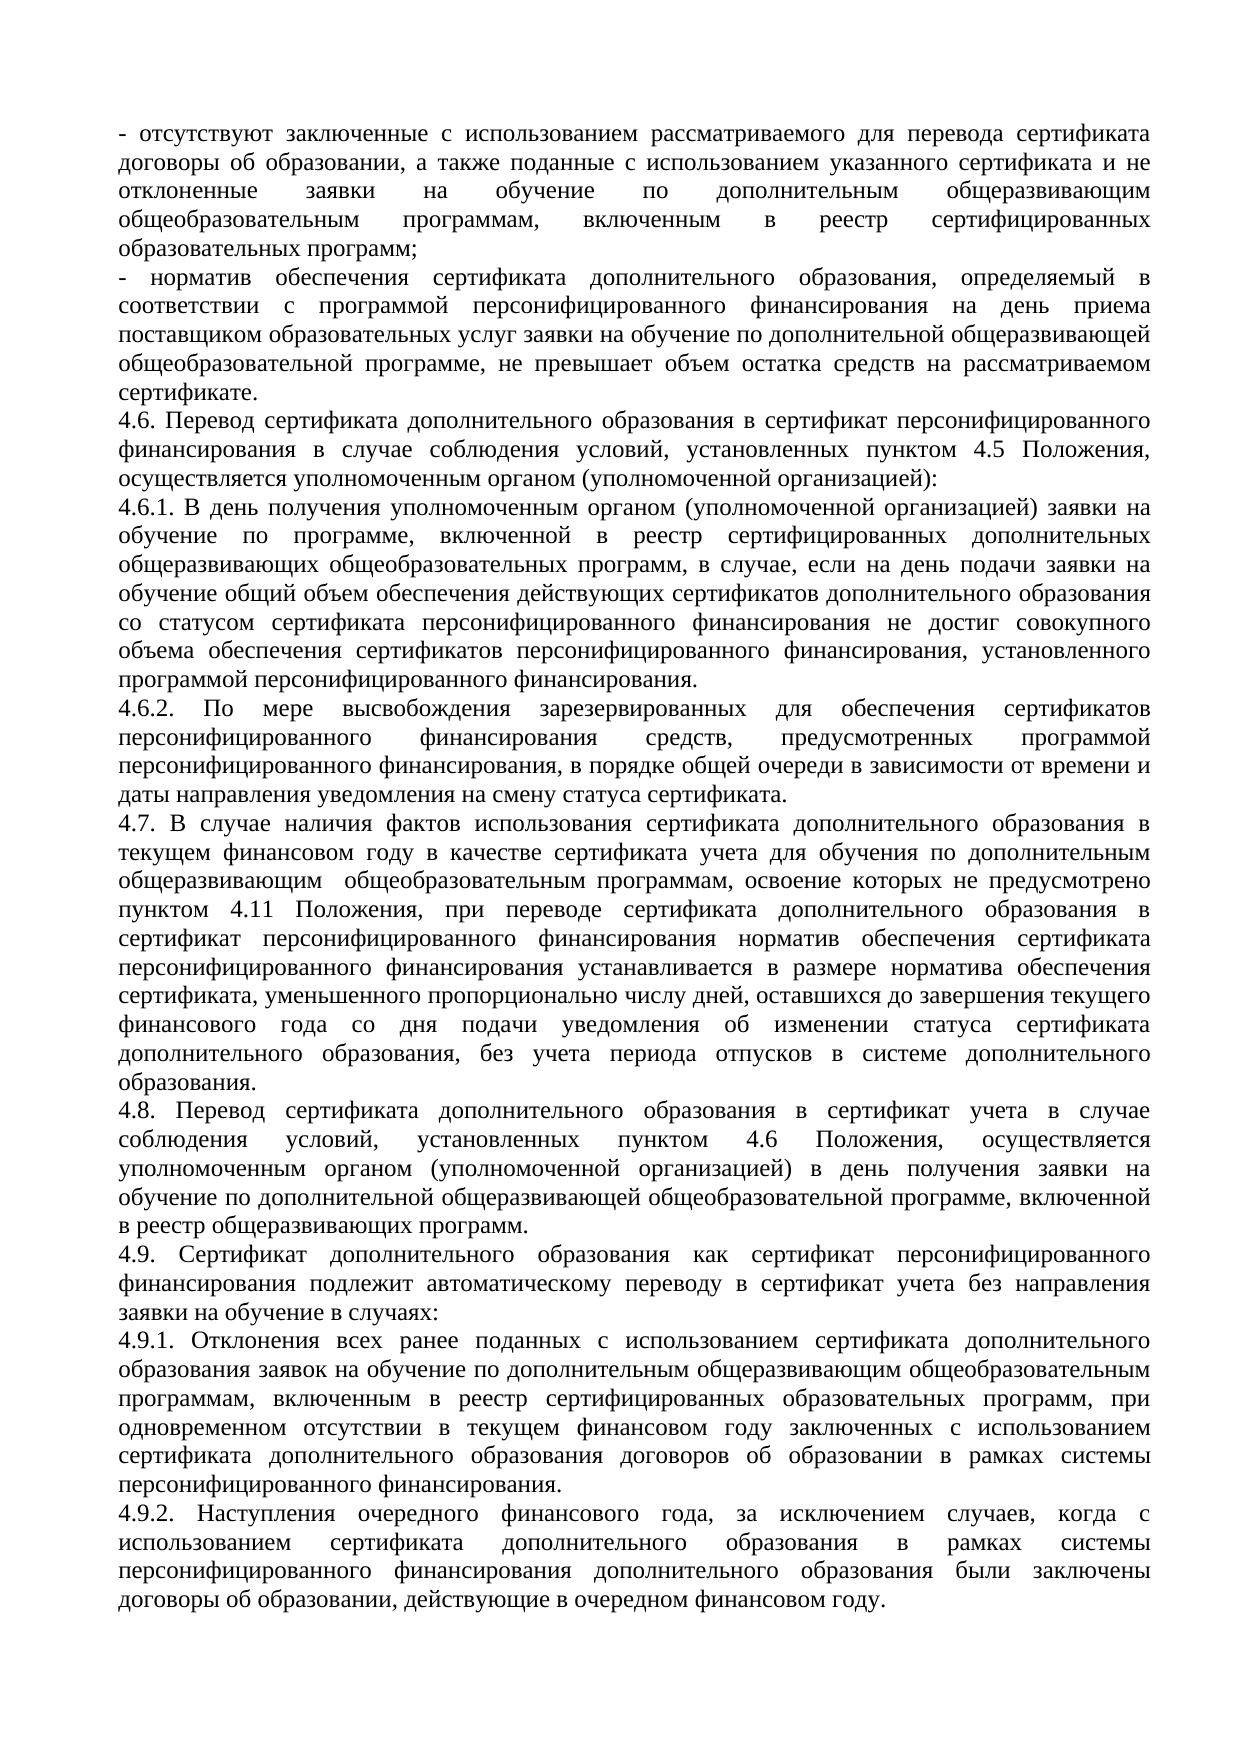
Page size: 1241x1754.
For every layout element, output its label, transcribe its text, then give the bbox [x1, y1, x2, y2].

text 4.9.1. Отклонения всех ранее поданных с использованием сертификата дополнительного образования заявок на обучение по дополнительным общеразвивающим общеобразовательным программам, включенным в реестр сертифицированных образовательных программ, при одновременном отсутствии в текущем финансовом году заключенных с использованием сертификата дополнительного образования договоров об образовании в рамках системы персонифицированного финансирования. [118, 1326, 1152, 1498]
text 4.7. В случае наличия фактов использования сертификата дополнительного образования в текущем финансовом году в качестве сертификата учета для обучения по дополнительным общеразвивающим общеобразовательным программам, освоение которых не предусмотрено пунктом 4.11 Положения, при переводе сертификата дополнительного образования в сертификат персонифицированного финансирования норматив обеспечения сертификата персонифицированного финансирования устанавливается в размере норматива обеспечения сертификата, уменьшенного пропорционально числу дней, оставшихся до завершения текущего финансового года со дня подачи уведомления об изменении статуса сертификата дополнительного образования, без учета периода отпусков в системе дополнительного образования. [118, 808, 1152, 1096]
text 4.6.1. В день получения уполномоченным органом (уполномоченной организацией) заявки на обучение по программе, включенной в реестр сертифицированных дополнительных общеразвивающих общеобразовательных программ, в случае, если на день подачи заявки на обучение общий объем обеспечения действующих сертификатов дополнительного образования со статусом сертификата персонифицированного финансирования не достиг совокупного объема обеспечения сертификатов персонифицированного финансирования, установленного программой персонифицированного финансирования. [118, 492, 1152, 693]
text - отсутствуют заключенные с использованием рассматриваемого для перевода сертификата договоры об образовании, а также поданные с использованием указанного сертификата и не отклоненные заявки на обучение по дополнительным общеразвивающим общеобразовательным программам, включенным в реестр сертифицированных образовательных программ; [118, 118, 1152, 262]
text - норматив обеспечения сертификата дополнительного образования, определяемый в соответствии с программой персонифицированного финансирования на день приема поставщиком образовательных услуг заявки на обучение по дополнительной общеразвивающей общеобразовательной программе, не превышает объем остатка средств на рассматриваемом сертификате. [118, 262, 1152, 406]
text 4.6. Перевод сертификата дополнительного образования в сертификат персонифицированного финансирования в случае соблюдения условий, установленных пунктом 4.5 Положения, осуществляется уполномоченным органом (уполномоченной организацией): [118, 406, 1152, 492]
text 4.8. Перевод сертификата дополнительного образования в сертификат учета в случае соблюдения условий, установленных пунктом 4.6 Положения, осуществляется уполномоченным органом (уполномоченной организацией) в день получения заявки на обучение по дополнительной общеразвивающей общеобразовательной программе, включенной в реестр общеразвивающих программ. [118, 1096, 1152, 1239]
text 4.9.2. Наступления очередного финансового года, за исключением случаев, когда с использованием сертификата дополнительного образования в рамках системы персонифицированного финансирования дополнительного образования были заключены договоры об образовании, действующие в очередном финансовом году. [118, 1498, 1152, 1613]
text 4.6.2. По мере высвобождения зарезервированных для обеспечения сертификатов персонифицированного финансирования средств, предусмотренных программой персонифицированного финансирования, в порядке общей очереди в зависимости от времени и даты направления уведомления на смену статуса сертификата. [118, 693, 1152, 808]
text 4.9. Сертификат дополнительного образования как сертификат персонифицированного финансирования подлежит автоматическому переводу в сертификат учета без направления заявки на обучение в случаях: [118, 1239, 1152, 1326]
